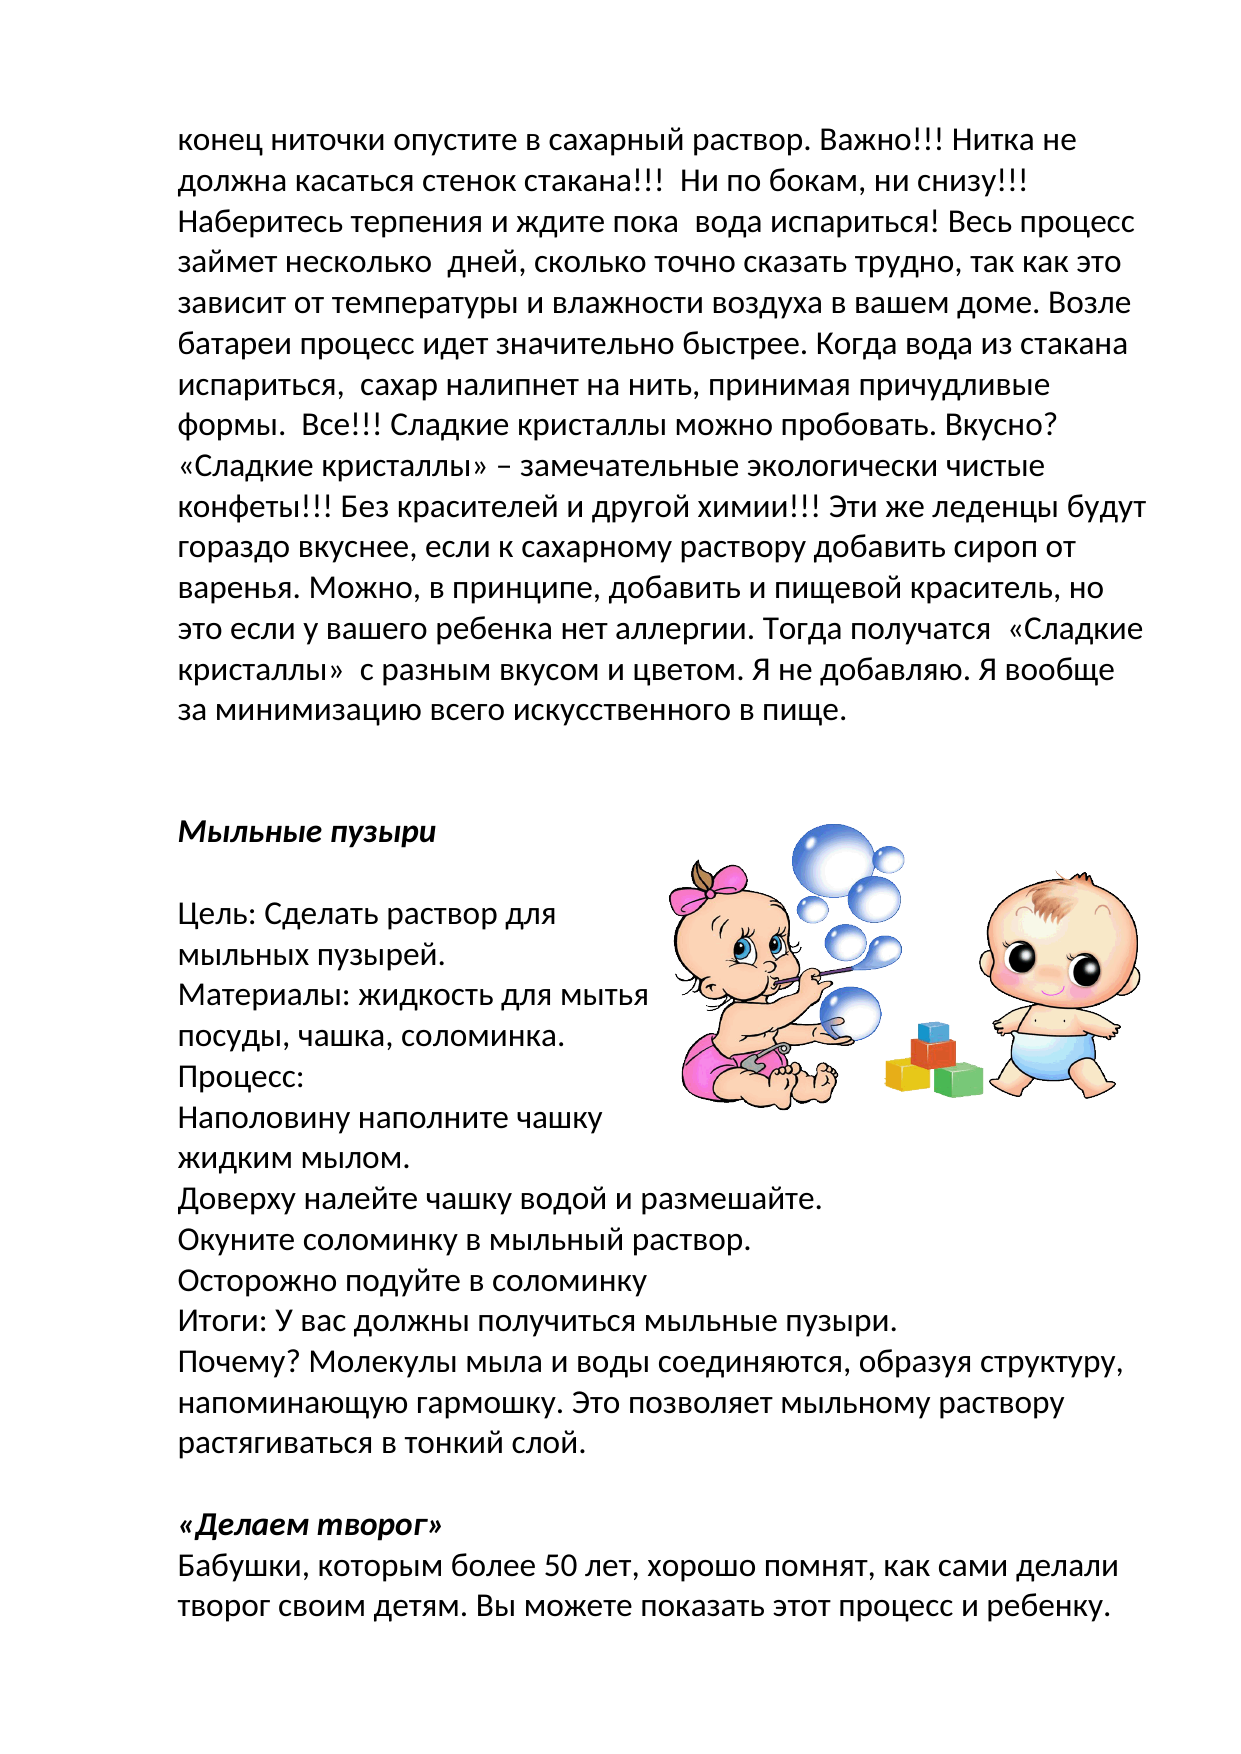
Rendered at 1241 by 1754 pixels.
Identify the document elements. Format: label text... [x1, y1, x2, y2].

text Мыльные пузыри [177, 811, 1152, 851]
text Цель: Сделать раствор для мыльных пузырей. Материалы: жидкость для мытья посуды, чашка, соломинка. Процесс: Наполовину наполните чашку жидким мылом. Доверху налейте чашку водой и размешайте. Окуните соломинку в мыльный раствор. Осторожно подуйте в соломинку Итоги: У вас должны получиться мыльные пузыри. Почему? Молекулы мыла и воды соединяются, образуя структуру, напоминающую гармошку. Это позволяет мыльному раствору растягиваться в тонкий слой. [177, 851, 1152, 1462]
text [177, 1503, 1152, 1625]
picture [664, 822, 1147, 1110]
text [177, 118, 1152, 729]
